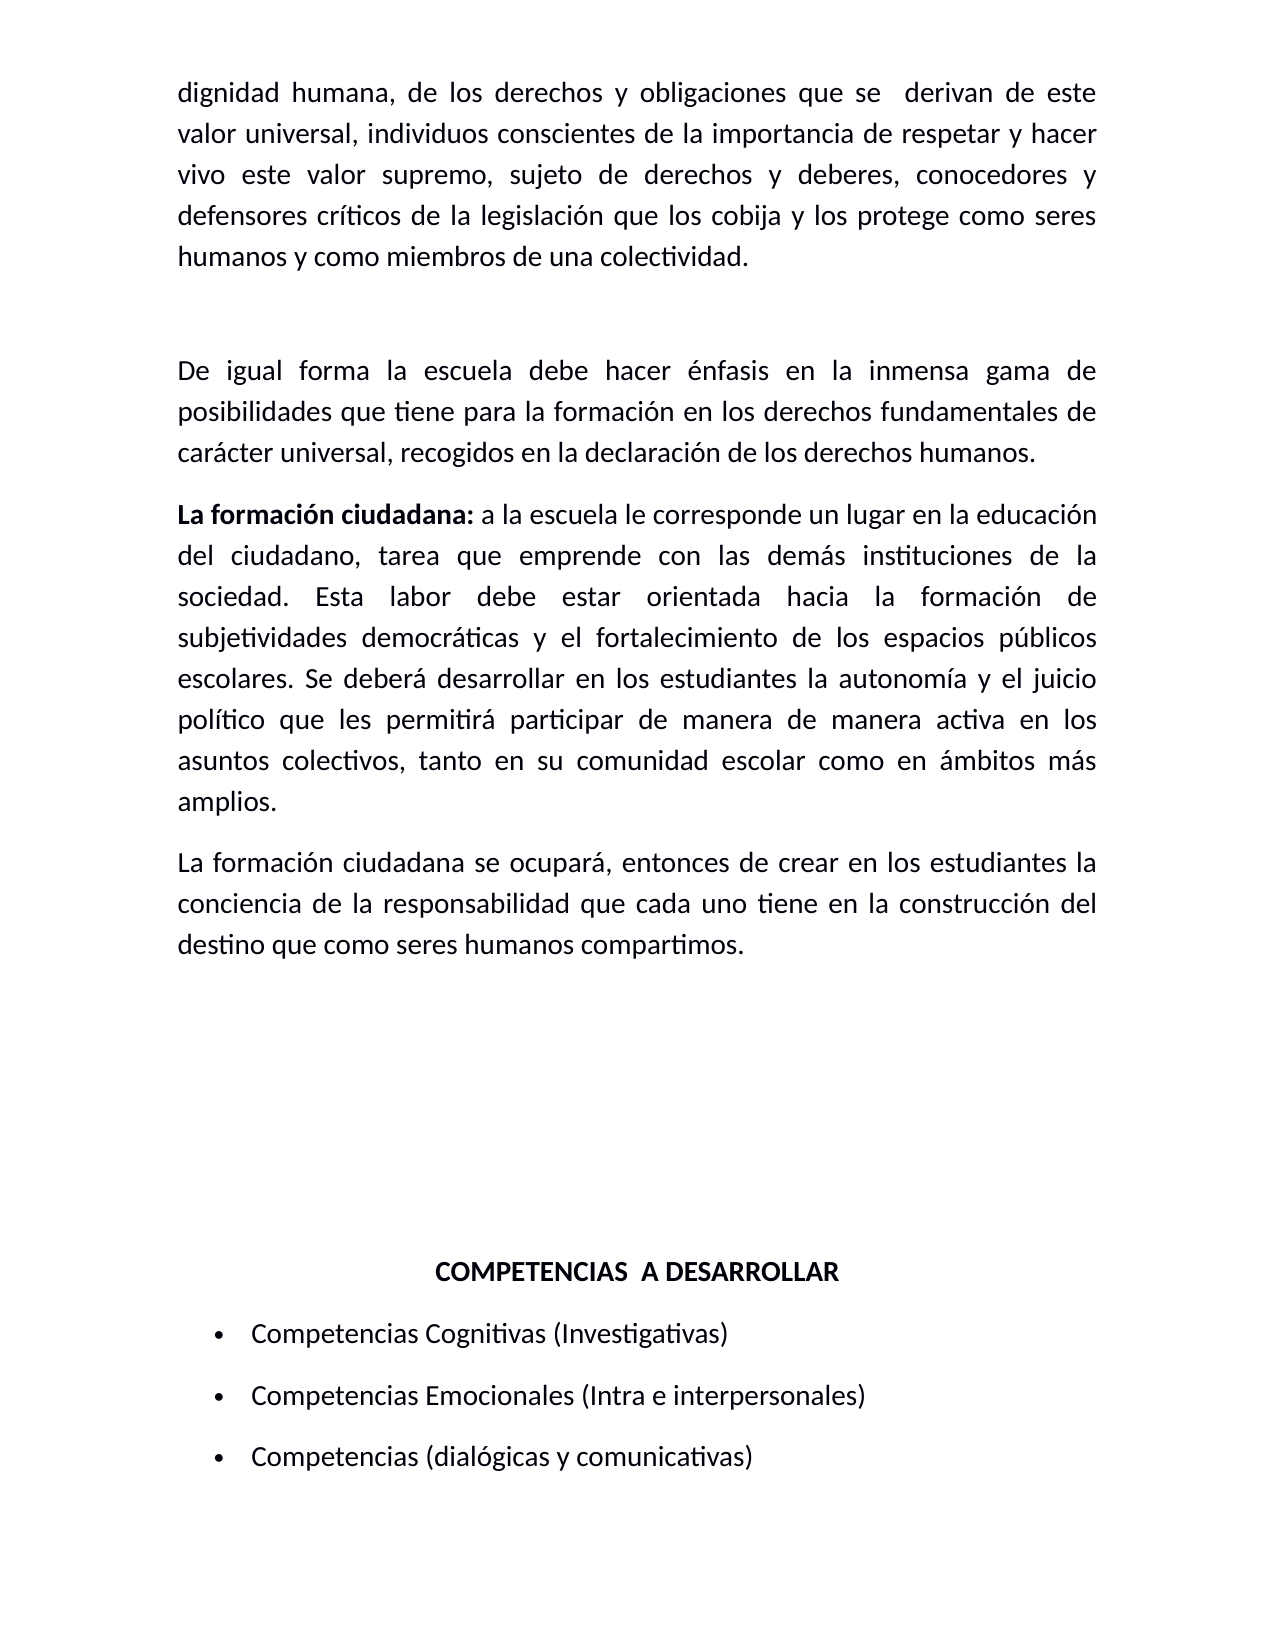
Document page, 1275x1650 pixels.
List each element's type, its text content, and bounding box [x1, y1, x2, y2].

text De igual forma la escuela debe hacer énfasis en la inmensa gama de posibilidades que tiene para la formación en los derechos fundamentales de carácter universal, recogidos en la declaración de los derechos humanos. [177, 352, 1098, 470]
list Competencias Cognitivas (Investigativas) [215, 1315, 1098, 1351]
list Competencias (dialógicas y comunicativas) [215, 1438, 1098, 1474]
text COMPETENCIAS A DESARROLLAR [177, 1253, 1098, 1289]
text La formación ciudadana se ocupará, entonces de crear en los estudiantes la conciencia de la responsabilidad que cada uno tiene en la construcción del destino que como seres humanos compartimos. [177, 844, 1098, 962]
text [177, 74, 1098, 273]
list Competencias Emocionales (Intra e interpersonales) [215, 1377, 1098, 1412]
text La formación ciudadana: a la escuela le corresponde un lugar en la educación del ciudadano, tarea que emprende con las demás instituciones de la sociedad. Esta labor debe estar orientada hacia la formación de subjetividades democráticas y el fortalecimiento de los espacios públicos escolares. Se deberá desarrollar en los estudiantes la autonomía y el juicio político que les permitirá participar de manera de manera activa en los asuntos colectivos, tanto en su comunidad escolar como en ámbitos más amplios. [177, 496, 1098, 818]
